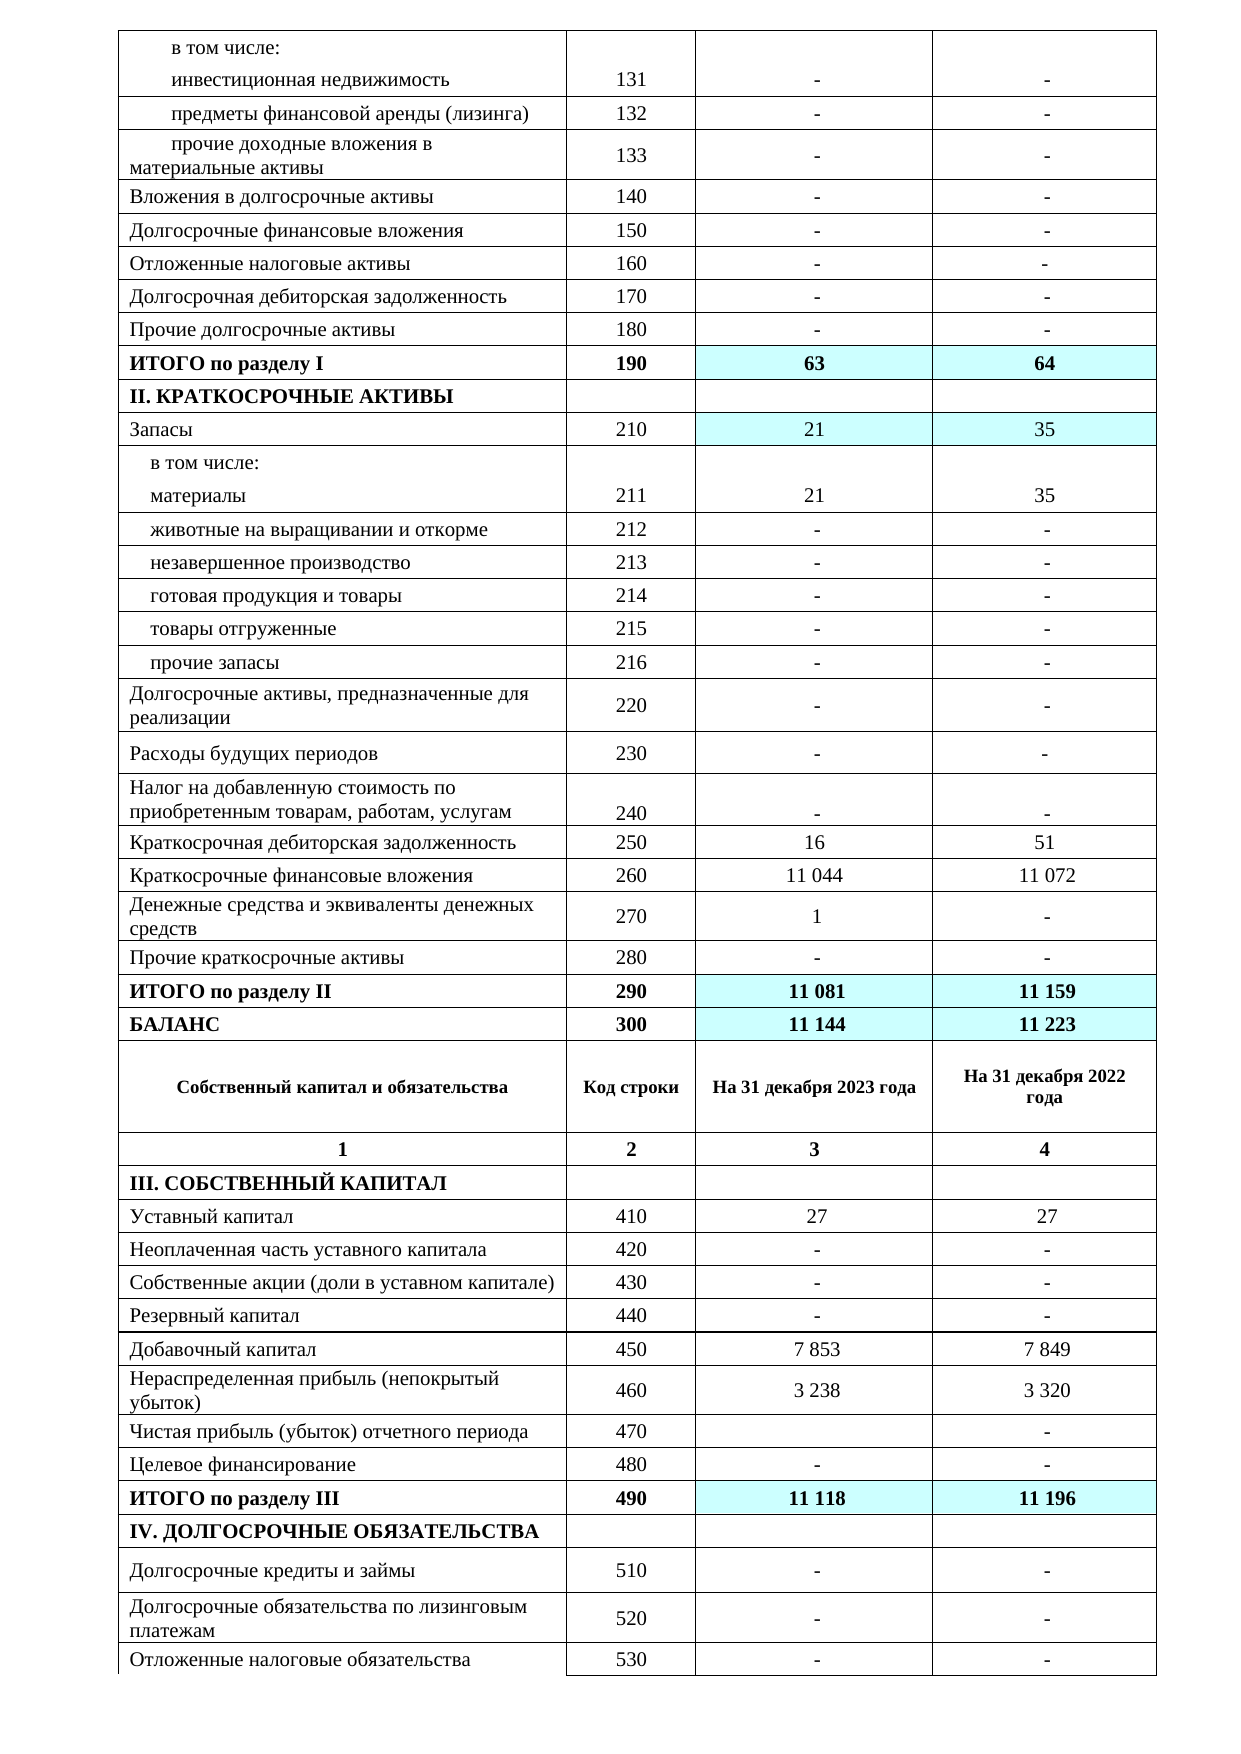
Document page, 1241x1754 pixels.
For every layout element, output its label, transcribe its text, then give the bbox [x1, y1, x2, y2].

table_cell - [933, 612, 1156, 644]
table_cell готовая продукция и товары [119, 579, 566, 611]
table_cell - [696, 774, 932, 824]
table_cell - [933, 247, 1156, 279]
table_cell 11 081 [696, 975, 932, 1007]
table_cell - [696, 612, 932, 644]
table_cell - [696, 732, 932, 773]
table_cell Запасы [119, 413, 566, 445]
table_cell Код строки [567, 1041, 695, 1132]
table_cell в том числе: [119, 446, 566, 478]
table_cell - [696, 1548, 932, 1592]
table_cell 530 [567, 1643, 695, 1675]
table_cell [567, 446, 695, 478]
table_cell 11 044 [696, 859, 932, 891]
table_cell - [933, 1266, 1156, 1298]
table_cell IV. ДОЛГОСРОЧНЫЕ ОБЯЗАТЕЛЬСТВА [119, 1515, 566, 1547]
table_cell 150 [567, 214, 695, 246]
table_cell [696, 380, 932, 412]
table_cell - [933, 892, 1156, 940]
table_cell - [933, 579, 1156, 611]
table_cell [933, 1166, 1156, 1198]
table_cell [933, 380, 1156, 412]
table_cell [696, 31, 932, 63]
table_cell 21 [696, 413, 932, 445]
table_cell ИТОГО по разделу I [119, 346, 566, 379]
table_cell - [696, 513, 932, 545]
table_cell - [933, 63, 1156, 96]
table_cell Расходы будущих периодов [119, 732, 566, 773]
table_cell Денежные средства и эквиваленты денежных средств [119, 892, 566, 940]
table_cell 4 [933, 1133, 1156, 1165]
table_cell Отложенные налоговые обязательства [118, 1643, 566, 1675]
table_cell 300 [567, 1008, 695, 1040]
table_cell - [696, 1593, 932, 1642]
table_cell [567, 31, 695, 63]
table_cell Добавочный капитал [119, 1333, 566, 1365]
table_cell 11 159 [933, 975, 1156, 1007]
table_cell - [933, 774, 1156, 824]
table_cell предметы финансовой аренды (лизинга) [119, 97, 566, 129]
table_cell ИТОГО по разделу II [119, 975, 566, 1007]
table_cell 1 [119, 1133, 566, 1165]
table_cell материалы [119, 478, 566, 512]
table_cell [696, 1415, 932, 1447]
table_cell [696, 1515, 932, 1547]
table_cell - [933, 1233, 1156, 1265]
table_cell Уставный капитал [119, 1200, 566, 1232]
table_cell 21 [696, 478, 932, 512]
table_cell 35 [933, 413, 1156, 445]
table_cell 132 [567, 97, 695, 129]
table_cell 280 [567, 941, 695, 973]
table_cell - [933, 130, 1156, 179]
table_cell - [696, 1266, 932, 1298]
table_cell - [933, 646, 1156, 678]
table_cell - [933, 732, 1156, 773]
table_cell - [696, 130, 932, 179]
table_cell 214 [567, 579, 695, 611]
table_cell - [696, 247, 932, 279]
table_cell ИТОГО по разделу III [119, 1481, 566, 1513]
table_cell [567, 1166, 695, 1198]
table_cell Собственный капитал и обязательства [119, 1041, 566, 1132]
table_cell [933, 446, 1156, 478]
table_cell 11 223 [933, 1008, 1156, 1040]
table_cell Долгосрочные финансовые вложения [119, 214, 566, 246]
table_cell Прочие долгосрочные активы [119, 313, 566, 345]
table_cell 51 [933, 826, 1156, 858]
table_cell На 31 декабря 2022 года [933, 1041, 1156, 1132]
table_cell 410 [567, 1200, 695, 1232]
table_cell - [696, 646, 932, 678]
table_cell 140 [567, 180, 695, 212]
table_cell - [933, 513, 1156, 545]
table_cell Чистая прибыль (убыток) отчетного периода [119, 1415, 566, 1447]
table_cell - [933, 546, 1156, 578]
table_cell Долгосрочные активы, предназначенные для реализации [119, 679, 566, 731]
table_cell 190 [567, 346, 695, 379]
table_cell - [933, 1299, 1156, 1331]
table_cell 215 [567, 612, 695, 644]
table_cell - [696, 941, 932, 973]
table_cell животные на выращивании и откорме [119, 513, 566, 545]
table_cell в том числе: [119, 31, 566, 63]
table_cell [696, 446, 932, 478]
table_cell 7 853 [696, 1333, 932, 1365]
table_cell 35 [933, 478, 1156, 512]
table_cell 450 [567, 1333, 695, 1365]
table_cell 213 [567, 546, 695, 578]
table_cell незавершенное производство [119, 546, 566, 578]
table_cell На 31 декабря 2023 года [696, 1041, 932, 1132]
table_cell - [933, 1548, 1156, 1592]
table_cell - [696, 679, 932, 731]
table_cell 11 144 [696, 1008, 932, 1040]
table_cell 1 [696, 892, 932, 940]
table_cell прочие запасы [119, 646, 566, 678]
table_cell 210 [567, 413, 695, 445]
table_cell 460 [567, 1366, 695, 1414]
table_cell - [696, 63, 932, 96]
table_cell 270 [567, 892, 695, 940]
table_cell II. КРАТКОСРОЧНЫЕ АКТИВЫ [119, 380, 566, 412]
table_cell 27 [696, 1200, 932, 1232]
table_cell 211 [567, 478, 695, 512]
table_cell 64 [933, 346, 1156, 379]
table_cell - [696, 97, 932, 129]
table_cell 250 [567, 826, 695, 858]
table_cell БАЛАНС [119, 1008, 566, 1040]
table_cell 170 [567, 280, 695, 312]
table_cell товары отгруженные [119, 612, 566, 644]
table_cell 180 [567, 313, 695, 345]
table_cell - [696, 546, 932, 578]
table_cell 16 [696, 826, 932, 858]
table_cell Резервный капитал [119, 1299, 566, 1331]
table_cell - [696, 180, 932, 212]
table_cell - [696, 1233, 932, 1265]
table_cell - [933, 97, 1156, 129]
table_cell - [696, 313, 932, 345]
table_cell - [933, 1415, 1156, 1447]
table_cell 2 [567, 1133, 695, 1165]
table_cell Вложения в долгосрочные активы [119, 180, 566, 212]
table_cell 3 238 [696, 1366, 932, 1414]
table_cell Долгосрочная дебиторская задолженность [119, 280, 566, 312]
table_cell [567, 1515, 695, 1547]
table_cell 490 [567, 1481, 695, 1513]
table_cell Неоплаченная часть уставного капитала [119, 1233, 566, 1265]
table_cell 160 [567, 247, 695, 279]
table_cell - [933, 180, 1156, 212]
table_cell инвестиционная недвижимость [119, 63, 566, 96]
table_cell - [696, 214, 932, 246]
table_cell 440 [567, 1299, 695, 1331]
table_cell Собственные акции (доли в уставном капитале) [119, 1266, 566, 1298]
table_cell 3 [696, 1133, 932, 1165]
table_cell 230 [567, 732, 695, 773]
table_cell 11 196 [933, 1481, 1156, 1513]
table_cell - [696, 280, 932, 312]
table_cell 133 [567, 130, 695, 179]
table_cell - [696, 579, 932, 611]
table_cell Налог на добавленную стоимость по приобретенным товарам, работам, услугам [119, 774, 566, 824]
table_cell 240 [567, 774, 695, 824]
table_cell прочие доходные вложения в материальные активы [119, 130, 566, 179]
table_cell [567, 380, 695, 412]
table_cell 480 [567, 1448, 695, 1480]
table_cell - [933, 941, 1156, 973]
table_cell [696, 1166, 932, 1198]
table_cell 430 [567, 1266, 695, 1298]
table_cell 3 320 [933, 1366, 1156, 1414]
table_cell - [933, 1593, 1156, 1642]
table_cell 212 [567, 513, 695, 545]
table_cell 470 [567, 1415, 695, 1447]
table_cell 510 [567, 1548, 695, 1592]
table_cell - [933, 280, 1156, 312]
table_cell 290 [567, 975, 695, 1007]
table_cell 216 [567, 646, 695, 678]
table_cell - [933, 313, 1156, 345]
table_cell 260 [567, 859, 695, 891]
table_cell Прочие краткосрочные активы [119, 941, 566, 973]
table_cell 7 849 [933, 1333, 1156, 1365]
table_cell Отложенные налоговые активы [119, 247, 566, 279]
table_cell 520 [567, 1593, 695, 1642]
table_cell III. СОБСТВЕННЫЙ КАПИТАЛ [119, 1166, 566, 1198]
table_cell - [696, 1643, 932, 1675]
table_cell Долгосрочные кредиты и займы [119, 1548, 566, 1592]
table_cell 63 [696, 346, 932, 379]
table_cell 220 [567, 679, 695, 731]
table_cell 11 118 [696, 1481, 932, 1513]
table_cell - [933, 214, 1156, 246]
table_cell - [933, 1448, 1156, 1480]
table_cell 131 [567, 63, 695, 96]
table_cell [933, 31, 1156, 63]
table_cell Целевое финансирование [119, 1448, 566, 1480]
table_cell - [696, 1448, 932, 1480]
table_cell - [696, 1299, 932, 1331]
table_cell [933, 1515, 1156, 1547]
table_cell Краткосрочные финансовые вложения [119, 859, 566, 891]
table_cell 11 072 [933, 859, 1156, 891]
table_cell 420 [567, 1233, 695, 1265]
table_cell - [933, 679, 1156, 731]
table_cell Краткосрочная дебиторская задолженность [119, 826, 566, 858]
table_cell Нераспределенная прибыль (непокрытый убыток) [119, 1366, 566, 1414]
table_cell 27 [933, 1200, 1156, 1232]
table_cell Долгосрочные обязательства по лизинговым платежам [119, 1593, 566, 1642]
table_cell - [933, 1643, 1156, 1675]
